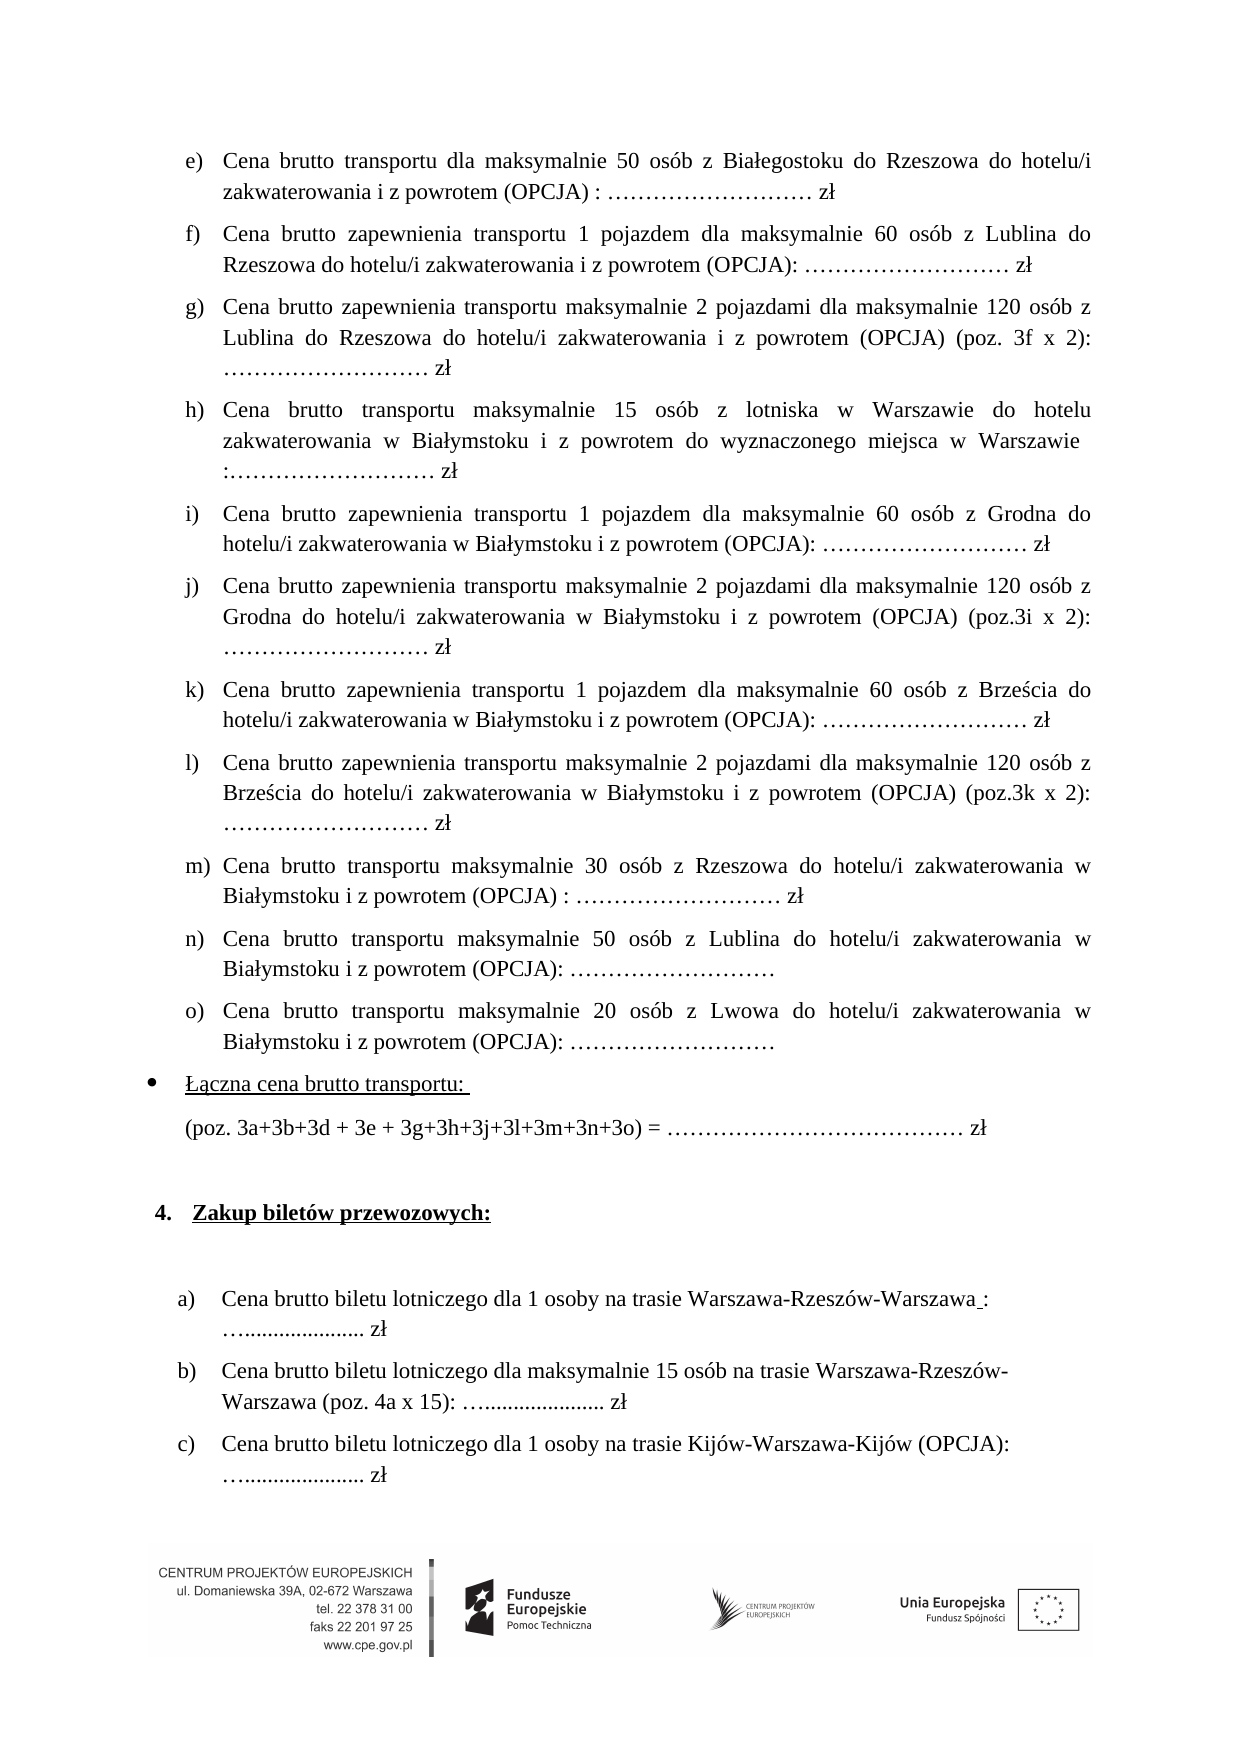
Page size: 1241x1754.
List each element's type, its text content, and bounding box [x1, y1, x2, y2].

list Cena brutto biletu lotniczego dla 1 osoby na trasie Kijów-Warszawa-Kijów (OPCJA): …..................... zł [177, 1430, 1093, 1487]
list Cena brutto zapewnienia transportu 1 pojazdem dla maksymalnie 60 osób z Lublina do Rzeszowa do hotelu/i zakwaterowania i z powrotem (OPCJA): ……………………… zł [185, 221, 1093, 277]
list Cena brutto transportu maksymalnie 50 osób z Lublina do hotelu/i zakwaterowania w Białymstoku i z powrotem (OPCJA): ……………………… [185, 925, 1093, 981]
list Cena brutto transportu maksymalnie 15 osób z lotniska w Warszawie do hotelu zakwaterowania w Białymstoku i z powrotem do wyznaczonego miejsca w Warszawie :……………………… zł [185, 397, 1093, 483]
list Zakup biletów przewozowych: [154, 1199, 1093, 1226]
list Cena brutto zapewnienia transportu maksymalnie 2 pojazdami dla maksymalnie 120 osób z Lublina do Rzeszowa do hotelu/i zakwaterowania i z powrotem (OPCJA) (poz. 3f x 2): ……………………… zł [185, 293, 1093, 380]
list Cena brutto biletu lotniczego dla maksymalnie 15 osób na trasie Warszawa-Rzeszów-Warszawa (poz. 4a x 15): …..................... zł [177, 1357, 1093, 1414]
list Cena brutto transportu dla maksymalnie 50 osób z Białegostoku do Rzeszowa do hotelu/i zakwaterowania i z powrotem (OPCJA) : ……………………… zł [185, 148, 1093, 204]
text (poz. 3a+3b+3d + 3e + 3g+3h+3j+3l+3m+3n+3o) = ………………………………… zł [185, 1114, 1093, 1140]
list Cena brutto zapewnienia transportu maksymalnie 2 pojazdami dla maksymalnie 120 osób z Brześcia do hotelu/i zakwaterowania w Białymstoku i z powrotem (OPCJA) (poz.3k x 2): ……………………… zł [185, 749, 1093, 835]
picture [147, 1543, 1093, 1657]
list Cena brutto zapewnienia transportu 1 pojazdem dla maksymalnie 60 osób z Grodna do hotelu/i zakwaterowania w Białymstoku i z powrotem (OPCJA): ……………………… zł [185, 500, 1093, 556]
list Cena brutto transportu maksymalnie 30 osób z Rzeszowa do hotelu/i zakwaterowania w Białymstoku i z powrotem (OPCJA) : ……………………… zł [185, 852, 1093, 908]
list Cena brutto zapewnienia transportu maksymalnie 2 pojazdami dla maksymalnie 120 osób z Grodna do hotelu/i zakwaterowania w Białymstoku i z powrotem (OPCJA) (poz.3i x 2): ……………………… zł [185, 573, 1093, 659]
list Cena brutto zapewnienia transportu 1 pojazdem dla maksymalnie 60 osób z Brześcia do hotelu/i zakwaterowania w Białymstoku i z powrotem (OPCJA): ……………………… zł [185, 676, 1093, 732]
list Łączna cena brutto transportu: [148, 1071, 1093, 1097]
list Cena brutto transportu maksymalnie 20 osób z Lwowa do hotelu/i zakwaterowania w Białymstoku i z powrotem (OPCJA): ……………………… [185, 998, 1093, 1054]
list Cena brutto biletu lotniczego dla 1 osoby na trasie Warszawa-Rzeszów-Warszawa : …..................... zł [177, 1284, 1093, 1341]
